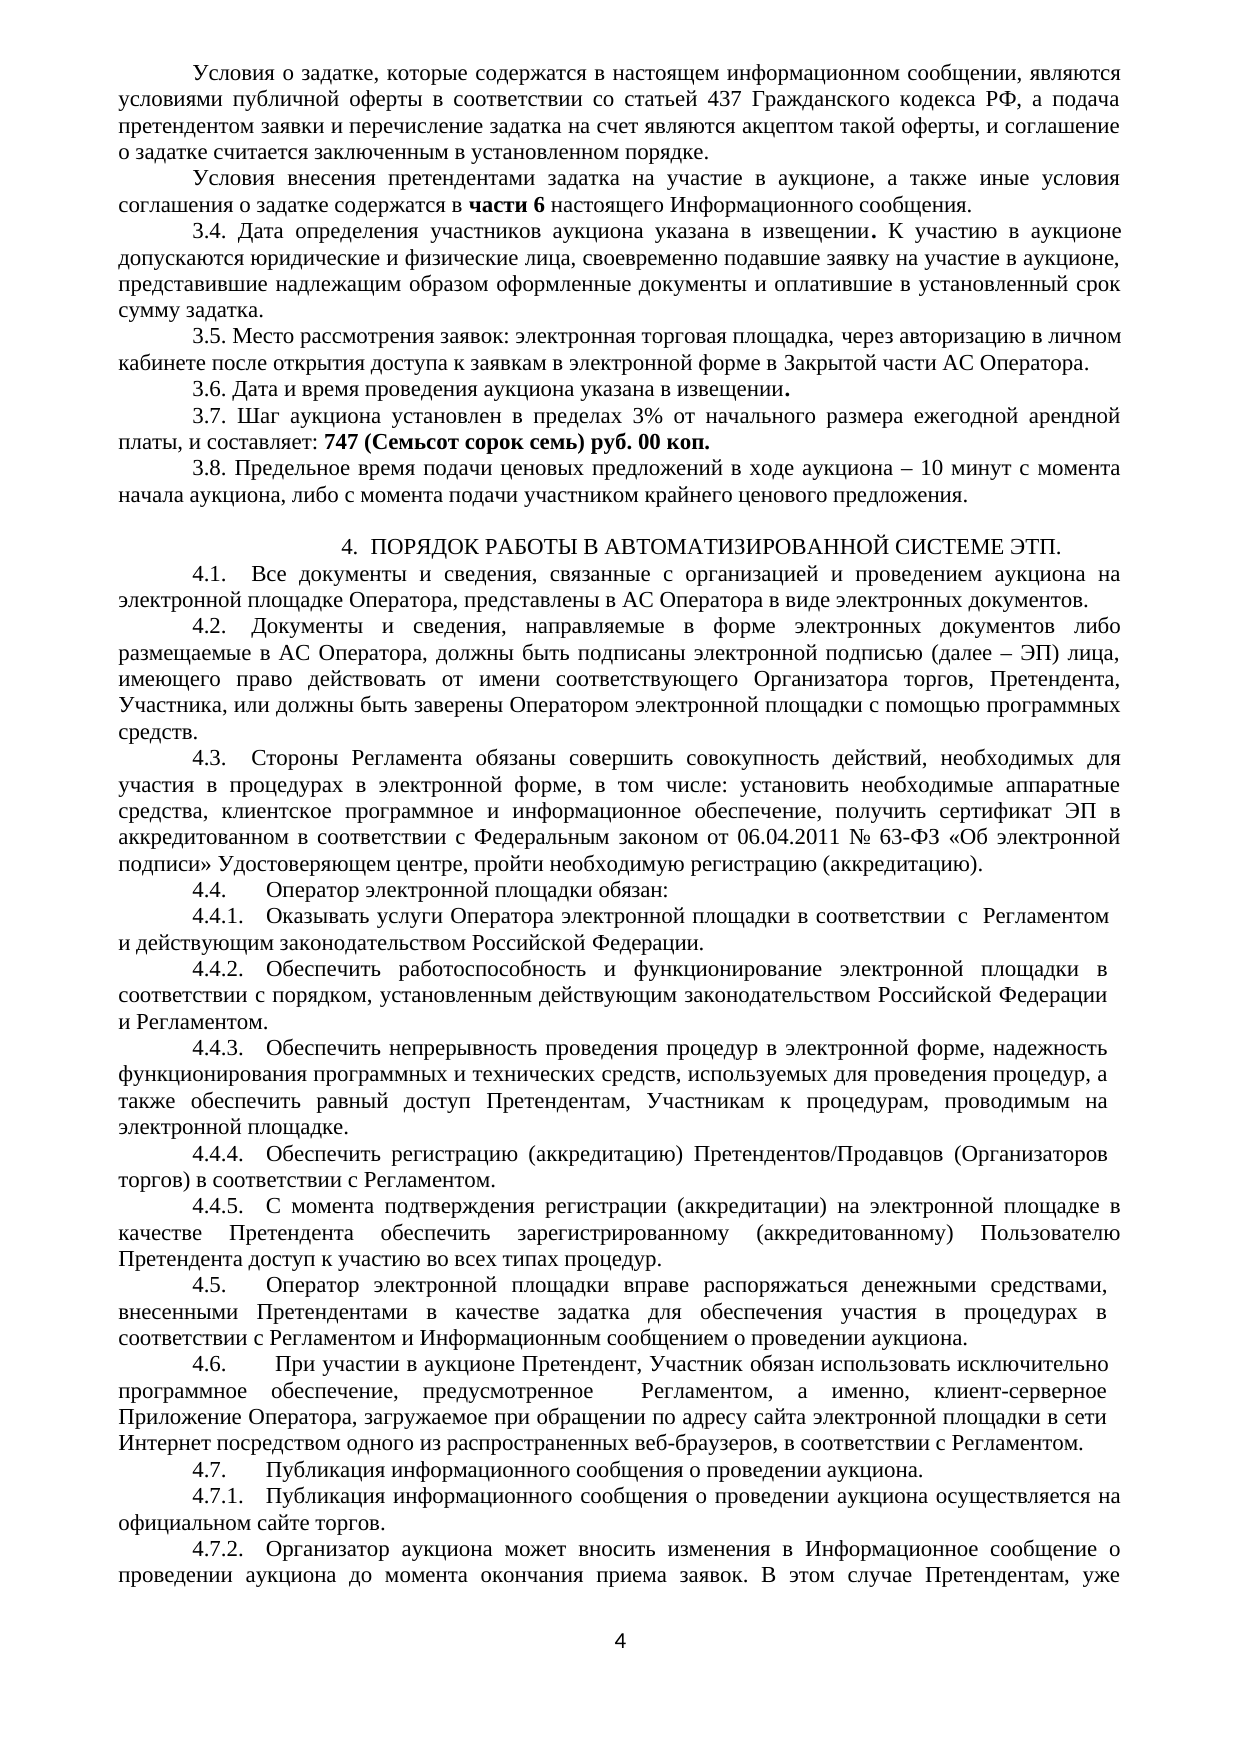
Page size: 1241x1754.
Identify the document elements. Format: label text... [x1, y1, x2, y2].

text Условия о задатке, которые содержатся в настоящем информационном сообщении, являются условиями публичной оферты в соответствии со статьей 437 Гражданского кодекса РФ, а подача претендентом заявки и перечисление задатка на счет являются акцептом такой оферты, и соглашение о задатке считается заключенным в установленном порядке. [118, 59, 1122, 164]
text 3.4. Дата определения участников аукциона указана в извещении. К участию в аукционе допускаются юридические и физические лица, своевременно подавшие заявку на участие в аукционе, представившие надлежащим образом оформленные документы и оплатившие в установленный срок сумму задатка. [118, 217, 1122, 323]
list Оператор электронной площадки обязан: [118, 876, 1122, 902]
list Обеспечить работоспособность и функционирование электронной площадки в соответствии с порядком, установленным действующим законодательством Российской Федерации и Регламентом. [118, 955, 1109, 1034]
list Документы и сведения, направляемые в форме электронных документов либо размещаемые в АС Оператора, должны быть подписаны электронной подписью (далее – ЭП) лица, имеющего право действовать от имени соответствующего Организатора торгов, Претендента, Участника, или должны быть заверены Оператором электронной площадки с помощью программных средств. [118, 612, 1122, 744]
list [118, 1535, 1122, 1588]
list ПОРЯДОК РАБОТЫ В АВТОМАТИЗИРОВАННОЙ СИСТЕМЕ ЭТП. [281, 533, 1122, 560]
text 3.6. Дата и время проведения аукциона указана в извещении. [118, 375, 1122, 402]
list Обеспечить регистрацию (аккредитацию) Претендентов/Продавцов (Организаторов торгов) в соответствии с Регламентом. [118, 1139, 1109, 1192]
list Оказывать услуги Оператора электронной площадки в соответствии с Регламентом и действующим законодательством Российской Федерации. [118, 902, 1109, 955]
text 4.1. Все документы и сведения, связанные с организацией и проведением аукциона на электронной площадке Оператора, представлены в АС Оператора в виде электронных документов. [118, 560, 1122, 612]
list При участии в аукционе Претендент, Участник обязан использовать исключительно программное обеспечение, предусмотренное Регламентом, а именно, клиент-серверное Приложение Оператора, загружаемое при обращении по адресу сайта электронной площадки в сети Интернет посредством одного из распространенных веб-браузеров, в соответствии с Регламентом. [118, 1350, 1109, 1456]
text 3.5. Место рассмотрения заявок: электронная торговая площадка, через авторизацию в личном кабинете после открытия доступа к заявкам в электронной форме в Закрытой части АС Оператора. [118, 323, 1122, 375]
list Публикация информационного сообщения о проведении аукциона. [118, 1456, 1122, 1482]
text 3.7. Шаг аукциона установлен в пределах 3% от начального размера ежегодной арендной платы, и составляет: 747 (Семьсот сорок семь) руб. 00 коп. [118, 402, 1122, 454]
list Стороны Регламента обязаны совершить совокупность действий, необходимых для участия в процедурах в электронной форме, в том числе: установить необходимые аппаратные средства, клиентское программное и информационное обеспечение, получить сертификат ЭП в аккредитованном в соответствии с Федеральным законом от 06.04.2011 № 63-ФЗ «Об электронной подписи» Удостоверяющем центре, пройти необходимую регистрацию (аккредитацию). [118, 744, 1122, 876]
list С момента подтверждения регистрации (аккредитации) на электронной площадке в качестве Претендента обеспечить зарегистрированному (аккредитованному) Пользователю Претендента доступ к участию во всех типах процедур. [118, 1192, 1122, 1271]
list Оператор электронной площадки вправе распоряжаться денежными средствами, внесенными Претендентами в качестве задатка для обеспечения участия в процедурах в соответствии с Регламентом и Информационным сообщением о проведении аукциона. [118, 1271, 1109, 1350]
text Условия внесения претендентами задатка на участие в аукционе, а также иные условия соглашения о задатке содержатся в части 6 настоящего Информационного сообщения. [118, 164, 1122, 217]
list Публикация информационного сообщения о проведении аукциона осуществляется на официальном сайте торгов. [118, 1482, 1122, 1535]
text 3.8. Предельное время подачи ценовых предложений в ходе аукциона – 10 минут с момента начала аукциона, либо с момента подачи участником крайнего ценового предложения. [118, 454, 1122, 507]
list Обеспечить непрерывность проведения процедур в электронной форме, надежность функционирования программных и технических средств, используемых для проведения процедур, а также обеспечить равный доступ Претендентам, Участникам к процедурам, проводимым на электронной площадке. [118, 1034, 1109, 1139]
